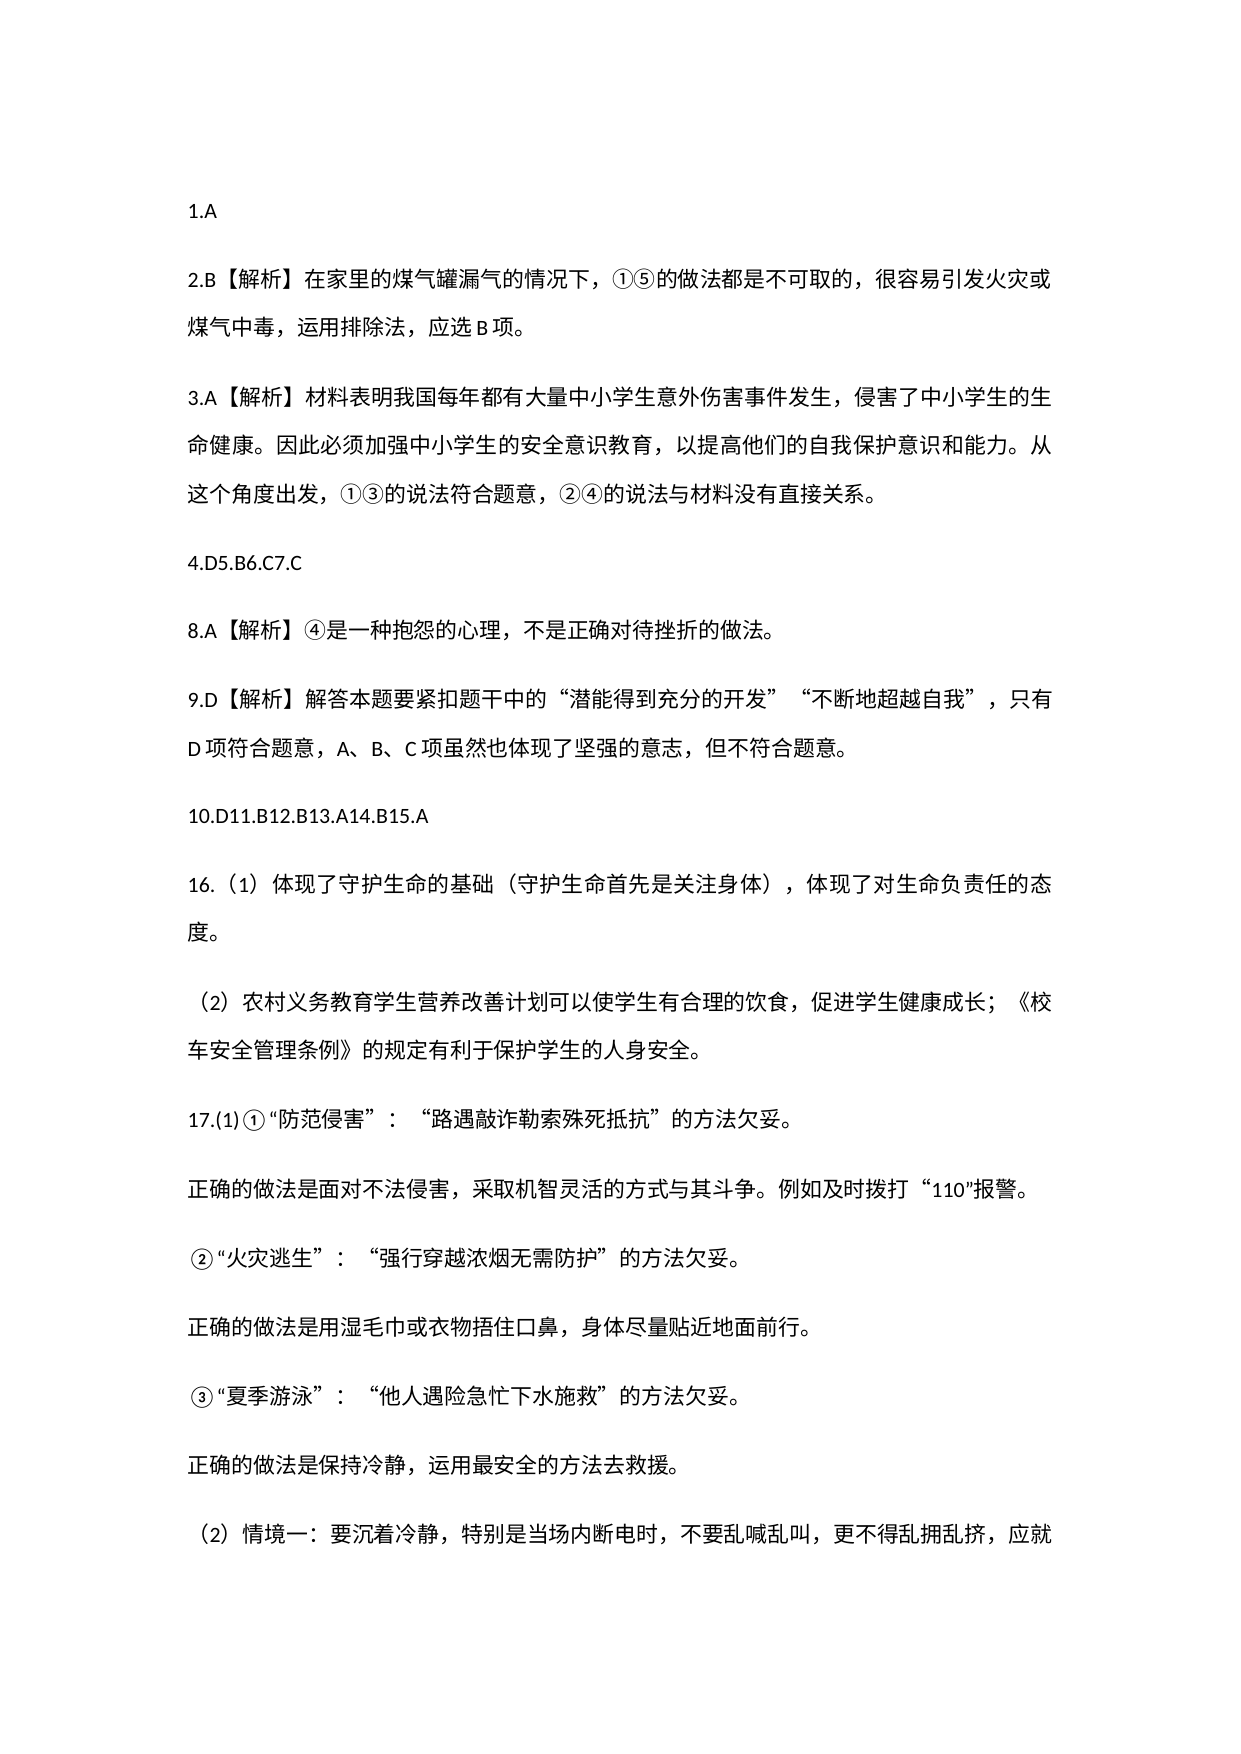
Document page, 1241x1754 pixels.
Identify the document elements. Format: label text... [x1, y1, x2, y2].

text 16.（1）体现了守护生命的基础（守护生命首先是关注身体），体现了对生命负责任的态度。 [187, 866, 1053, 947]
text 10.D11.B12.B13.A14.B15.A [187, 799, 1053, 832]
text 正确的做法是面对不法侵害，采取机智灵活的方式与其斗争。例如及时拨打“110”报警。 [187, 1171, 1053, 1204]
text （2）农村义务教育学生营养改善计划可以使学生有合理的饮食，促进学生健康成长；《校车安全管理条例》的规定有利于保护学生的人身安全。 [187, 984, 1053, 1065]
text ②“火灾逃生”：“强行穿越浓烟无需防护”的方法欠妥。 [187, 1240, 1053, 1273]
text 17.(1)①“防范侵害”：“路遇敲诈勒索殊死抵抗”的方法欠妥。 [187, 1102, 1053, 1134]
text 3.A【解析】材料表明我国每年都有大量中小学生意外伤害事件发生，侵害了中小学生的生命健康。因此必须加强中小学生的安全意识教育，以提高他们的自我保护意识和能力。从这个角度出发，①③的说法符合题意，②④的说法与材料没有直接关系。 [187, 379, 1053, 509]
text 正确的做法是保持冷静，运用最安全的方法去救援。 [187, 1448, 1053, 1480]
text ③“夏季游泳”：“他人遇险急忙下水施救”的方法欠妥。 [187, 1379, 1053, 1411]
text 4.D5.B6.C7.C [187, 546, 1053, 578]
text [187, 1517, 1053, 1549]
text 1.A [187, 194, 1053, 227]
text 正确的做法是用湿毛巾或衣物捂住口鼻，身体尽量贴近地面前行。 [187, 1309, 1053, 1342]
text 8.A【解析】④是一种抱怨的心理，不是正确对待挫折的做法。 [187, 612, 1053, 645]
text 2.B【解析】在家里的煤气罐漏气的情况下，①⑤的做法都是不可取的，很容易引发火灾或煤气中毒，运用排除法，应选B项。 [187, 261, 1053, 342]
text 9.D【解析】解答本题要紧扣题干中的“潜能得到充分的开发”“不断地超越自我”，只有D项符合题意，A、B、C项虽然也体现了坚强的意志，但不符合题意。 [187, 682, 1053, 763]
